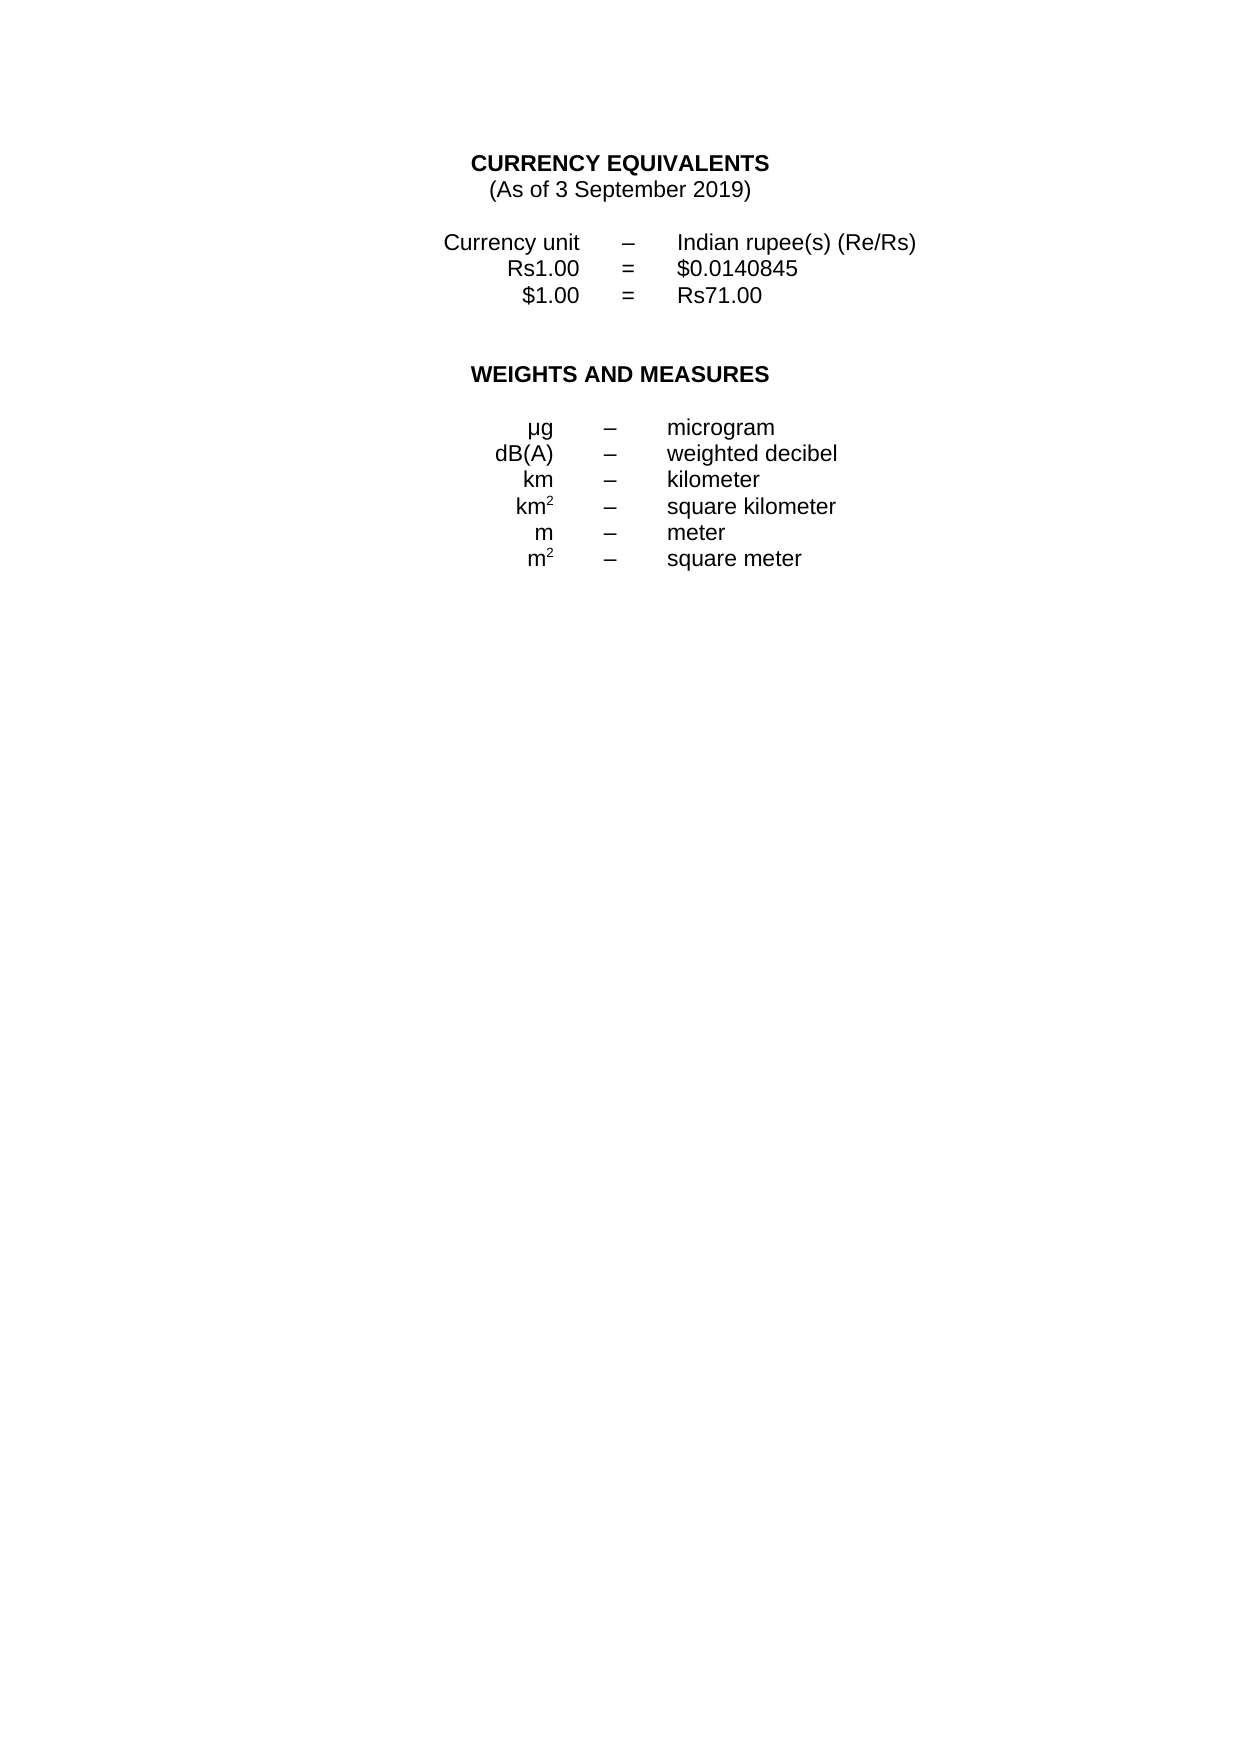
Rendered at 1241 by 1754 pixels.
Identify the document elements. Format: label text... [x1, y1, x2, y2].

text (As of 3 September 2019) [150, 176, 1090, 203]
table_cell kilometer [656, 466, 1102, 493]
table_cell square meter [656, 545, 1102, 572]
table_header μg [139, 414, 564, 440]
table_cell – [565, 466, 656, 493]
table_header Currency unit [139, 229, 591, 255]
table_cell meter [656, 519, 1102, 545]
table_cell Rs71.00 [666, 282, 998, 308]
table_cell = [591, 282, 666, 308]
table_cell Rs1.00 [139, 255, 591, 282]
table_cell – [565, 440, 656, 466]
table_cell square kilometer [656, 493, 1102, 519]
table_cell – [565, 545, 656, 572]
table_cell m2 [139, 545, 564, 572]
text CURRENCY EQUIVALENTS [150, 150, 1090, 176]
text WEIGHTS AND MEASURES [150, 361, 1090, 387]
table_header microgram [656, 414, 1102, 440]
table_cell dB(A) [139, 440, 564, 466]
table_cell km [139, 466, 564, 493]
table_cell $1.00 [139, 282, 591, 308]
table_cell – [565, 519, 656, 545]
table_header Indian rupee(s) (Re/Rs) [666, 229, 998, 255]
table_cell – [565, 493, 656, 519]
table_header – [565, 414, 656, 440]
table_cell $0.0140845 [666, 255, 998, 282]
table_header – [591, 229, 666, 255]
table_cell km2 [139, 493, 564, 519]
table_cell = [591, 255, 666, 282]
table_cell m [139, 519, 564, 545]
table_cell weighted decibel [656, 440, 1102, 466]
